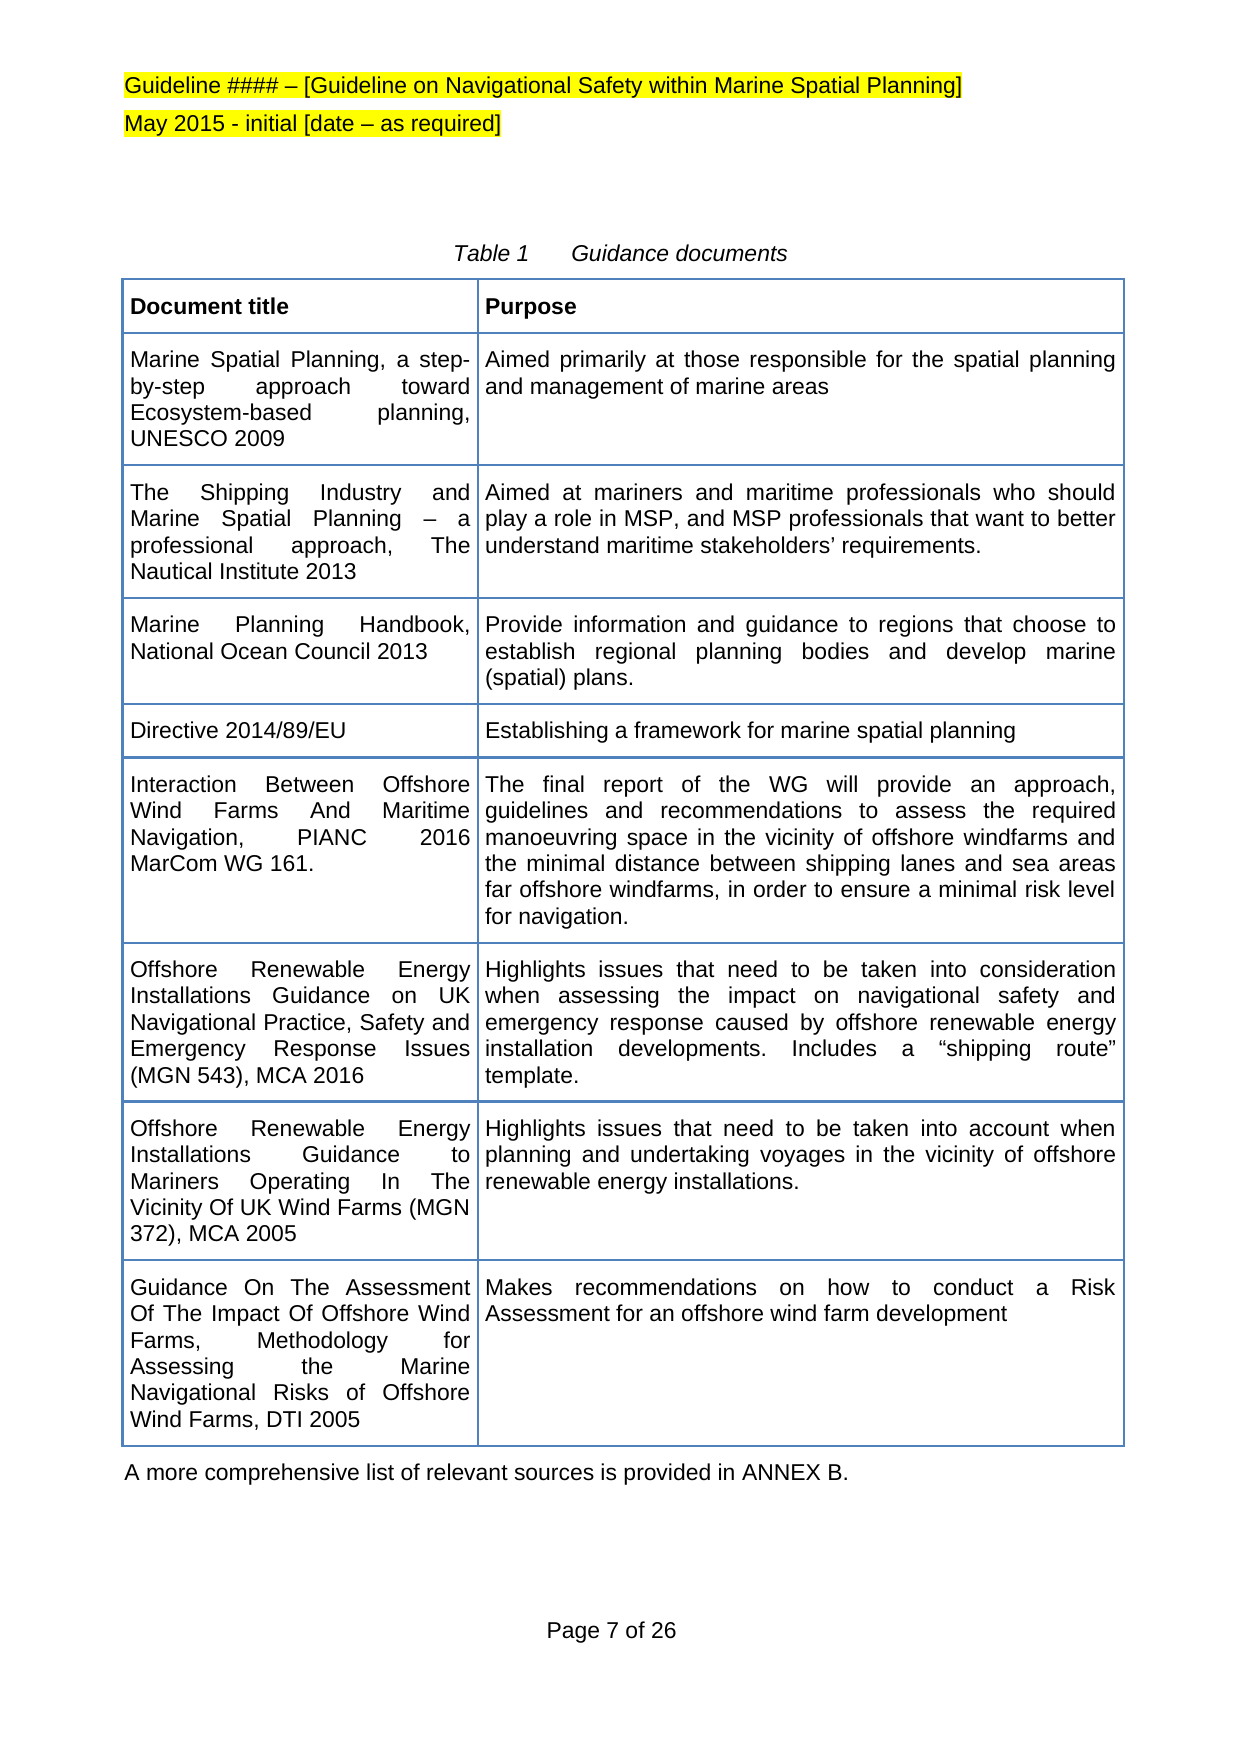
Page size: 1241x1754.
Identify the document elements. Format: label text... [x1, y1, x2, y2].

table_cell Establishing a framework for marine spatial planning [479, 705, 1123, 756]
table_cell Marine Spatial Planning, a step-by-step approach toward Ecosystem-based planning, UNESCO 2009 [124, 334, 477, 464]
table_cell Makes recommendations on how to conduct a Risk Assessment for an offshore wind farm development [479, 1261, 1123, 1444]
table_header Document title [124, 280, 477, 332]
table_cell Highlights issues that need to be taken into account when planning and undertaking voyages in the vicinity of offshore renewable energy installations. [479, 1103, 1123, 1259]
table_cell The Shipping Industry and Marine Spatial Planning – a professional approach, The Nautical Institute 2013 [124, 466, 477, 597]
table_cell Highlights issues that need to be taken into consideration when assessing the impact on navigational safety and emergency response caused by offshore renewable energy installation developments. Includes a “shipping route” template. [479, 944, 1123, 1100]
table_cell Provide information and guidance to regions that choose to establish regional planning bodies and develop marine (spatial) plans. [479, 599, 1123, 703]
table_cell The final report of the WG will provide an approach, guidelines and recommendations to assess the required manoeuvring space in the vicinity of offshore windfarms and the minimal distance between shipping lanes and sea areas far offshore windfarms, in order to ensure a minimal risk level for navigation. [479, 759, 1123, 942]
table_cell Offshore Renewable Energy Installations Guidance on UK Navigational Practice, Safety and Emergency Response Issues (MGN 543), MCA 2016 [124, 944, 477, 1100]
table_cell Offshore Renewable Energy Installations Guidance to Mariners Operating In The Vicinity Of UK Wind Farms (MGN 372), MCA 2005 [124, 1103, 477, 1259]
table_header Purpose [479, 280, 1123, 332]
list Guidance documents [124, 239, 1116, 266]
table_cell Guidance On The Assessment Of The Impact Of Offshore Wind Farms, Methodology for Assessing the Marine Navigational Risks of Offshore Wind Farms, DTI 2005 [124, 1261, 477, 1444]
table_cell Interaction Between Offshore Wind Farms And Maritime Navigation, PIANC 2016 MarCom WG 161. [124, 759, 477, 942]
text A more comprehensive list of relevant sources is provided in ANNEX B. [124, 1459, 1116, 1485]
table_cell Aimed primarily at those responsible for the spatial planning and management of marine areas [479, 334, 1123, 464]
table_cell Directive 2014/89/EU [124, 705, 477, 756]
table_cell Aimed at mariners and maritime professionals who should play a role in MSP, and MSP professionals that want to better understand maritime stakeholders’ requirements. [479, 466, 1123, 597]
table_cell Marine Planning Handbook, National Ocean Council 2013 [124, 599, 477, 703]
